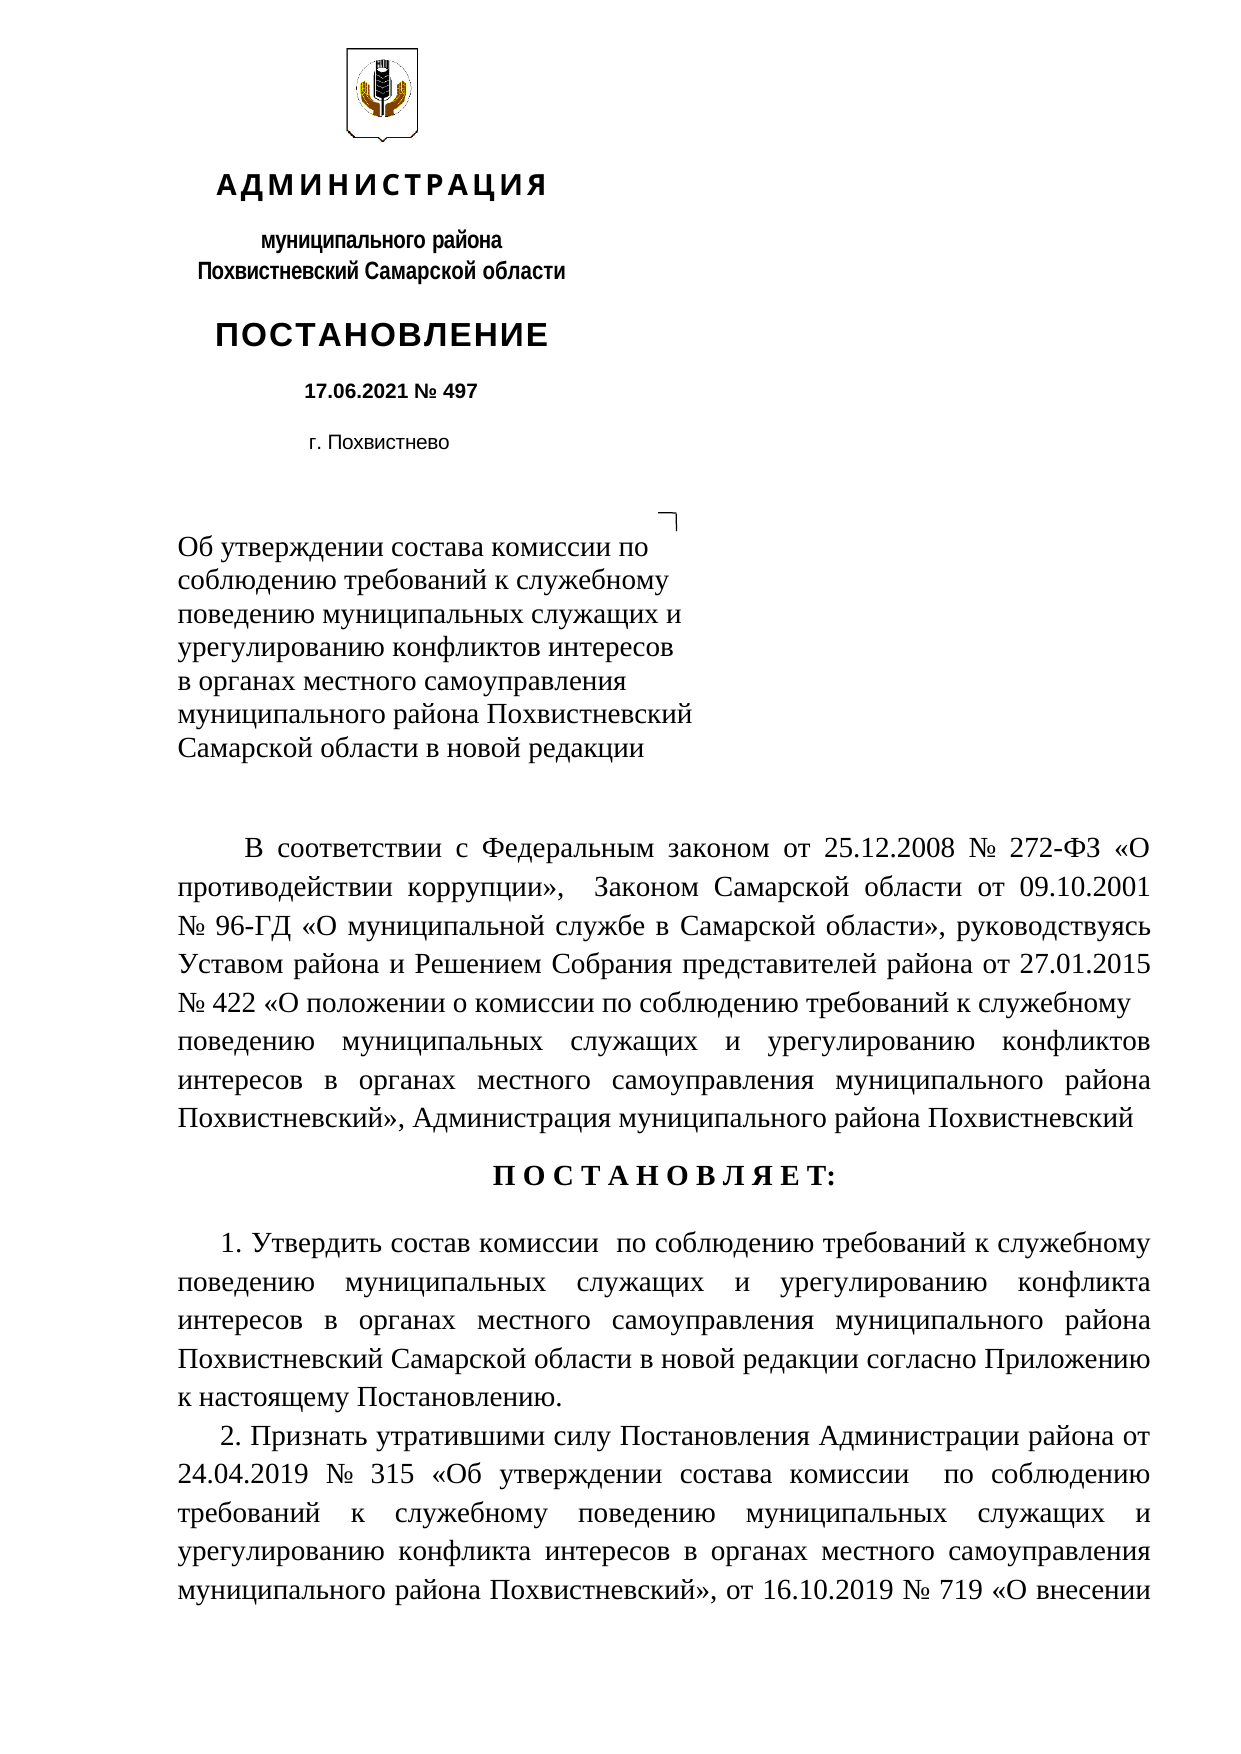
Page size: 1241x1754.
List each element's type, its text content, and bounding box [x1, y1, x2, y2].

text урегулированию конфликтов интересов [177, 629, 1152, 663]
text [177, 1418, 1152, 1606]
text соблюдению требований к служебному [177, 562, 1152, 596]
text муниципального района Похвистневский [177, 696, 1152, 730]
text В соответствии с Федеральным законом от 25.12.2008 № 272-ФЗ «О противодействии коррупции», Законом Самарской области от 09.10.2001 № 96-ГД «О муниципальной службе в Самарской области», руководствуясь Уставом района и Решением Собрания представителей района от 27.01.2015 № 422 «О положении о комиссии по соблюдению требований к служебному [177, 831, 1152, 1018]
text Самарской области в новой редакции [177, 730, 1152, 763]
picture [344, 46, 419, 142]
text в органах местного самоуправления [177, 663, 1152, 696]
text Об утверждении состава комиссии по [177, 529, 1152, 562]
text 1. Утвердить состав комиссии по соблюдению требований к служебному поведению муниципальных служащих и урегулированию конфликта интересов в органах местного самоуправления муниципального района Похвистневский Самарской области в новой редакции согласно Приложению к настоящему Постановлению. [177, 1225, 1152, 1413]
text поведению муниципальных служащих и урегулированию конфликтов интересов в органах местного самоуправления муниципального района Похвистневский», Администрация муниципального района Похвистневский [177, 1023, 1152, 1134]
text П О С Т А Н О В Л Я Е Т: [177, 1158, 1152, 1192]
text поведению муниципальных служащих и [177, 596, 1152, 629]
table_header АДМИНИСТРАЦИЯ муниципального района Похвистневский Самарской области ПОСТАНОВЛЕНИЕ 17.06.2021 № 497 г. Похвистнево [166, 46, 597, 511]
